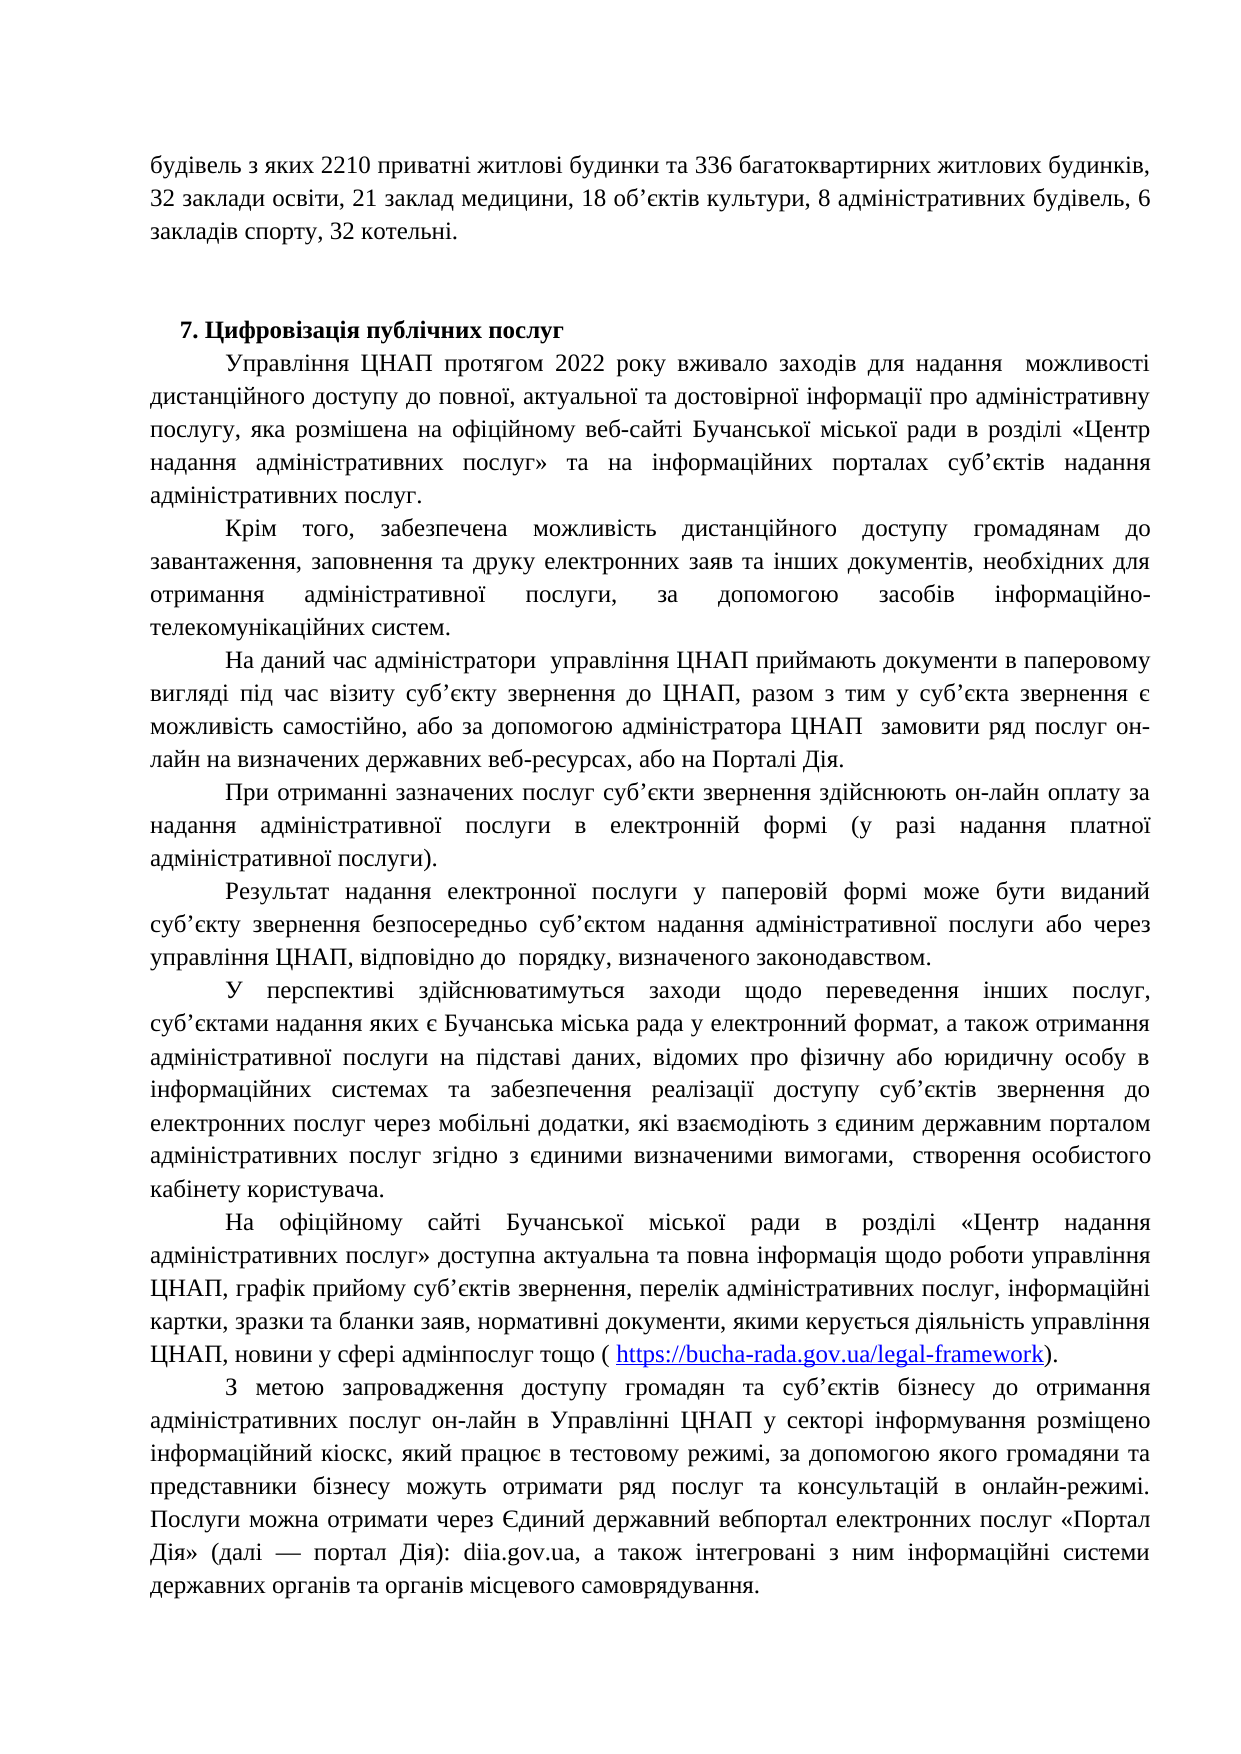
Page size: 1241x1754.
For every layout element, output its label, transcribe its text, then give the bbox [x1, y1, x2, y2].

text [150, 150, 1151, 245]
text На даний час адміністратори управління ЦНАП приймають документи в паперовому вигляді під час візиту суб’єкту звернення до ЦНАП, разом з тим у суб’єкта звернення є можливість самостійно, або за допомогою адміністратора ЦНАП замовити ряд послуг он-лайн на визначених державних веб-ресурсах, або на Порталі Дія. [150, 645, 1151, 773]
text Управління ЦНАП протягом 2022 року вживало заходів для надання можливості дистанційного доступу до повної, актуальної та достовірної інформації про адміністративну послугу, яка розмішена на офіційному веб-сайті Бучанської міської ради в розділі «Центр надання адміністративних послуг» та на інформаційних порталах суб’єктів надання адміністративних послуг. [150, 348, 1151, 509]
text Крім того, забезпечена можливість дистанційного доступу громадянам до завантаження, заповнення та друку електронних заяв та інших документів, необхідних для отримання адміністративної послуги, за допомогою засобів інформаційно-телекомунікаційних систем. [150, 513, 1151, 641]
text У перспективі здійснюватимуться заходи щодо переведення інших послуг, суб’єктами надання яких є Бучанська міська рада у електронний формат, а також отримання адміністративної послуги на підставі даних, відомих про фізичну або юридичну особу в інформаційних системах та забезпечення реалізації доступу суб’єктів звернення до електронних послуг через мобільні додатки, які взаємодіють з єдиним державним порталом адміністративних послуг згідно з єдиними визначеними вимогами, створення особистого кабінету користувача. [150, 976, 1151, 1202]
text З метою запровадження доступу громадян та суб’єктів бізнесу до отримання адміністративних послуг он-лайн в Управлінні ЦНАП у секторі інформування розміщено інформаційний кіоскс, який працює в тестовому режимі, за допомогою якого громадяни та представники бізнесу можуть отримати ряд послуг та консультацій в онлайн-режимі. Послуги можна отримати через Єдиний державний вебпортал електронних послуг «Портал Дія» (далі — портал Дія): diia.gov.ua, а також інтегровані з ним інформаційні системи державних органів та органів місцевого самоврядування. [150, 1372, 1151, 1599]
text На офіційному сайті Бучанської міської ради в розділі «Центр надання адміністративних послуг» доступна актуальна та повна інформація щодо роботи управління ЦНАП, графік прийому суб’єктів звернення, перелік адміністративних послуг, інформаційні картки, зразки та бланки заяв, нормативні документи, якими керується діяльність управління ЦНАП, новини у сфері адмінпослуг тощо ( https://bucha-rada.gov.ua/legal-framework). [150, 1207, 1151, 1367]
text Результат надання електронної послуги у паперовій формі може бути виданий суб’єкту звернення безпосередньо суб’єктом надання адміністративної послуги або через управління ЦНАП, відповідно до порядку, визначеного законодавством. [150, 876, 1151, 971]
text При отриманні зазначених послуг суб’єкти звернення здійснюють он-лайн оплату за надання адміністративної послуги в електронній формі (у разі надання платної адміністративної послуги). [150, 777, 1151, 872]
text 7. Цифровізація публічних послуг [150, 315, 1151, 344]
